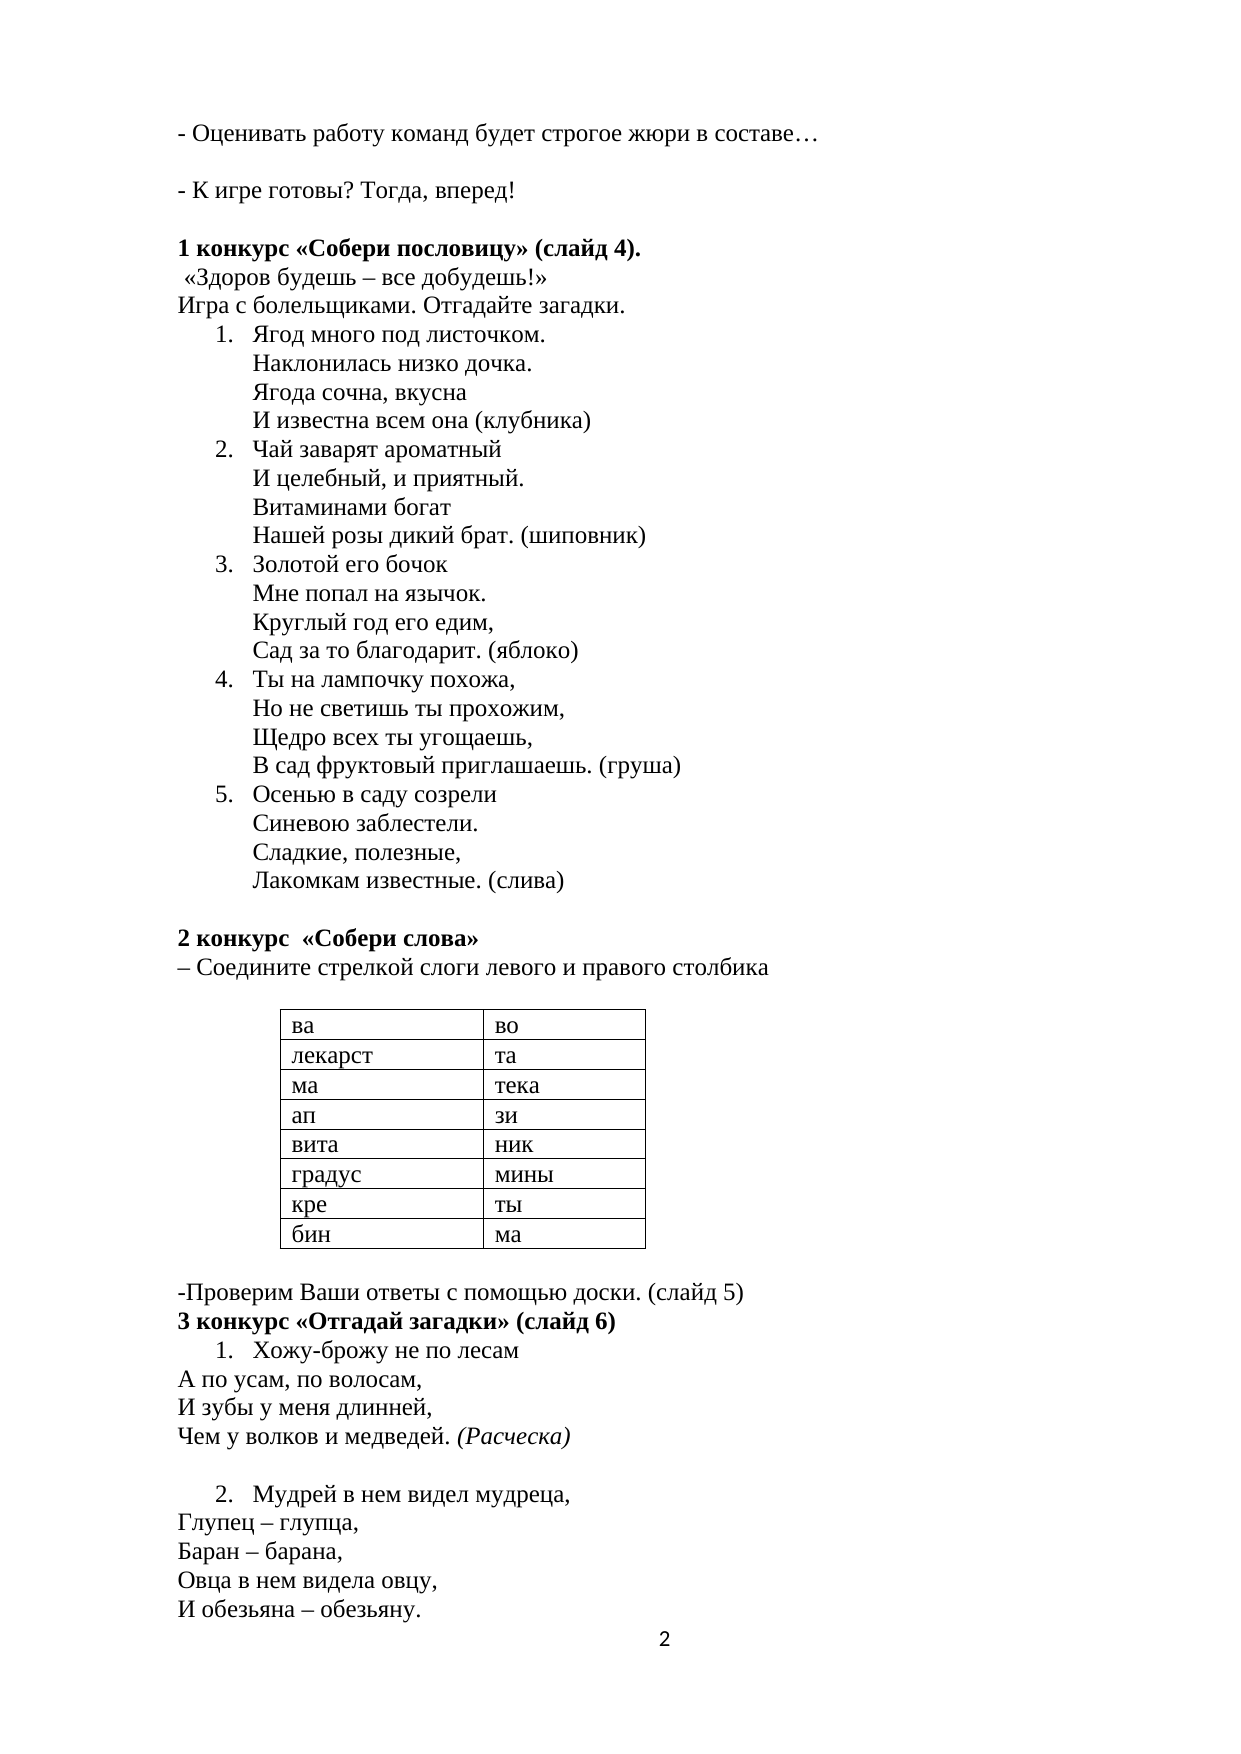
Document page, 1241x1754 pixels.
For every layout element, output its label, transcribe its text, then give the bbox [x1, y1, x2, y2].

text Лакомкам известные. (слива) [252, 866, 1152, 894]
text И известна всем она (клубника) [252, 406, 1152, 434]
table_cell тека [484, 1070, 645, 1099]
list Осенью в саду созрели [215, 779, 1152, 808]
text «Здоров будешь – все добудешь!» [177, 262, 1152, 291]
table_cell лекарст [281, 1040, 483, 1069]
text Щедро всех ты угощаешь, [252, 722, 1152, 751]
text Нашей розы дикий брат. (шиповник) [252, 521, 1152, 549]
text В сад фруктовый приглашаешь. (груша) [252, 751, 1152, 779]
table_cell зи [484, 1100, 645, 1128]
text И обезьяна – обезьяну. [177, 1594, 1152, 1622]
table_cell ник [484, 1130, 645, 1158]
text Витаминами богат [252, 492, 1152, 521]
text А по усам, по волосам, [177, 1364, 1152, 1392]
text Ягода сочна, вкусна [252, 377, 1152, 406]
table_cell градус [281, 1159, 483, 1188]
text Сладкие, полезные, [252, 837, 1152, 866]
text Глупец – глупца, [177, 1507, 1152, 1536]
text 1 конкурс «Собери пословицу» (слайд 4). [177, 233, 1152, 262]
table_cell кре [281, 1189, 483, 1218]
text Игра с болельщиками. Отгадайте загадки. [177, 291, 1152, 319]
table_cell бин [281, 1219, 483, 1248]
text 2 конкурс «Собери слова» [177, 923, 1152, 952]
text И целебный, и приятный. [252, 463, 1152, 492]
list Мудрей в нем видел мудреца, [215, 1479, 1152, 1507]
text -Проверим Ваши ответы с помощью доски. (слайд 5) [177, 1277, 1152, 1306]
text Чем у волков и медведей. (Расческа) [177, 1421, 1152, 1450]
table_cell мины [484, 1159, 645, 1188]
text - К игре готовы? Тогда, вперед! [177, 176, 1152, 204]
text Но не светишь ты прохожим, [252, 693, 1152, 722]
table_cell ма [484, 1219, 645, 1248]
text – Соедините стрелкой слоги левого и правого столбика [177, 952, 1152, 981]
text Наклонилась низко дочка. [252, 348, 1152, 377]
list Чай заварят ароматный [215, 434, 1152, 463]
list Хожу-брожу не по лесам [215, 1335, 1152, 1364]
list Ягод много под листочком. [215, 319, 1152, 348]
text Мне попал на язычок. [252, 578, 1152, 607]
text - Оценивать работу команд будет строгое жюри в составе… [177, 118, 1152, 147]
text Баран – барана, [177, 1536, 1152, 1565]
table_cell ма [281, 1070, 483, 1099]
text Сад за то благодарит. (яблоко) [252, 636, 1152, 664]
table_cell ты [484, 1189, 645, 1218]
text 3 конкурс «Отгадай загадки» (слайд 6) [177, 1306, 1152, 1335]
table_header ва [281, 1010, 483, 1039]
table_header во [484, 1010, 645, 1039]
table_cell та [484, 1040, 645, 1069]
text Овца в нем видела овцу, [177, 1565, 1152, 1594]
text Синевою заблестели. [252, 808, 1152, 837]
table_cell ап [281, 1100, 483, 1128]
text И зубы у меня длинней, [177, 1392, 1152, 1421]
table_cell вита [281, 1130, 483, 1158]
list Ты на лампочку похожа, [215, 664, 1152, 693]
text Круглый год его едим, [252, 607, 1152, 636]
list Золотой его бочок [215, 549, 1152, 578]
